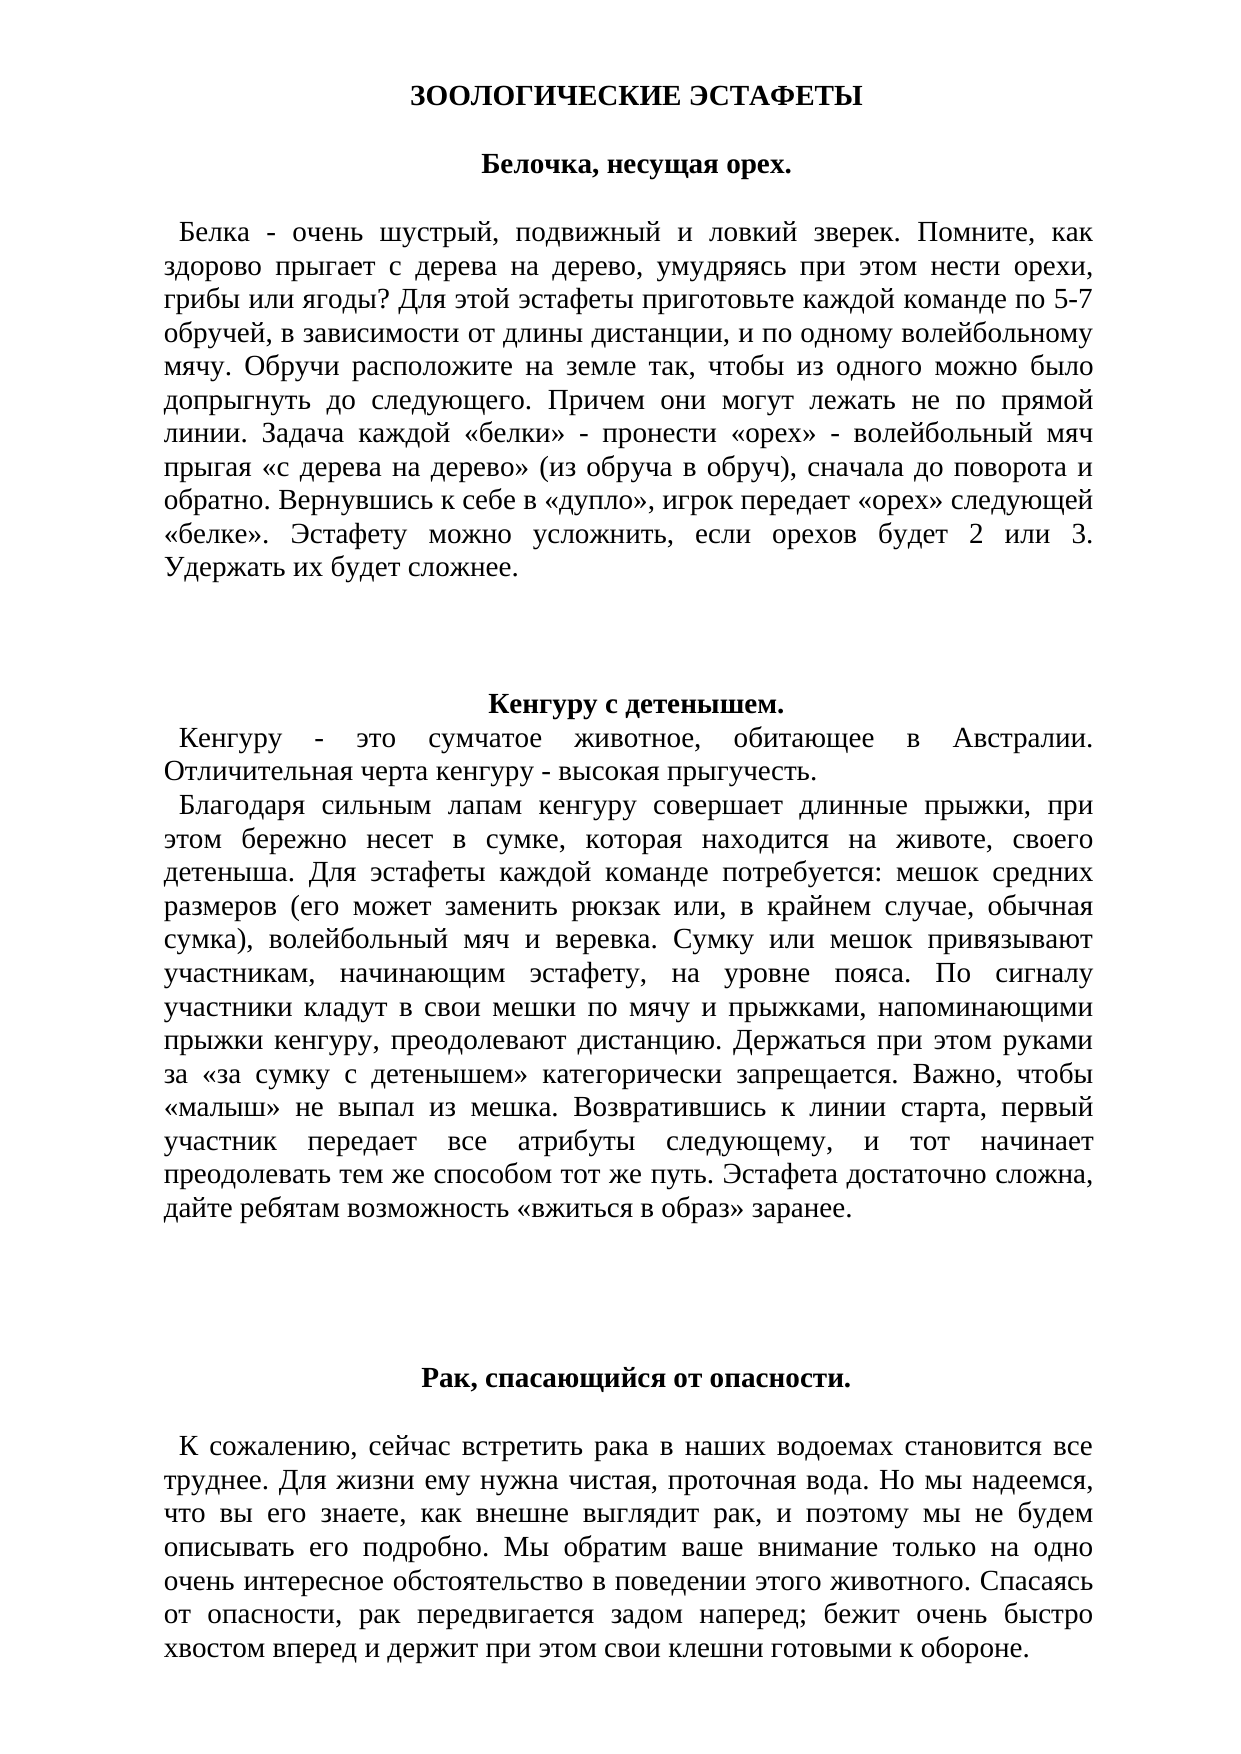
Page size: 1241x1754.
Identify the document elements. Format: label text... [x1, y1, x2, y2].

text Кенгуру с детенышем. [163, 686, 1094, 720]
text ЗООЛОГИЧЕСКИЕ ЭСТАФЕТЫ [163, 78, 1094, 112]
text К сожалению, сейчас встретить рака в наших водоемах становится все труднее. Для жизни ему нужна чистая, проточная вода. Но мы надеемся, что вы его знаете, как внешне выглядит рак, и поэтому мы не будем описывать его подробно. Мы обратим ваше внимание только на одно очень интересное обстоятельство в поведении этого животного. Спасаясь от опасности, рак передвигается задом наперед; бежит очень быстро хвостом вперед и держит при этом свои клешни готовыми к обороне. [163, 1429, 1094, 1664]
text Благодаря сильным лапам кенгуру совершает длинные прыжки, при этом бережно несет в сумке, которая находится на животе, своего детеныша. Для эстафеты каждой команде потребуется: мешок средних размеров (его может заменить рюкзак или, в крайнем случае, обычная сумка), волейбольный мяч и веревка. Сумку или мешок привязывают участникам, начинающим эстафету, на уровне пояса. По сигналу участники кладут в свои мешки по мячу и прыжками, напоминающими прыжки кенгуру, преодолевают дистанцию. Держаться при этом руками за «за сумку с детенышем» категорически запрещается. Важно, чтобы «малыш» не выпал из мешка. Возвратившись к линии старта, первый участник передает все атрибуты следующему, и тот начинает преодолевать тем же способом тот же путь. Эстафета достаточно сложна, дайте ребятам возможность «вжиться в образ» заранее. [163, 788, 1094, 1224]
text Кенгуру - это сумчатое животное, обитающее в Австралии. Отличительная черта кенгуру - высокая прыгучесть. [163, 720, 1094, 787]
text Белка - очень шустрый, подвижный и ловкий зверек. Помните, как здорово прыгает с дерева на дерево, умудряясь при этом нести орехи, грибы или ягоды? Для этой эстафеты приготовьте каждой команде по 5-7 обручей, в зависимости от длины дистанции, и по одному волейбольному мячу. Обручи расположите на земле так, чтобы из одного можно было допрыгнуть до следующего. Причем они могут лежать не по прямой линии. Задача каждой «белки» - пронести «орех» - волейбольный мяч прыгая «с дерева на дерево» (из обруча в обруч), сначала до поворота и обратно. Вернувшись к себе в «дупло», игрок передает «орех» следующей «белке». Эстафету можно усложнить, если орехов будет 2 или 3. Удержать их будет сложнее. [163, 215, 1094, 584]
text Рак, спасающийся от опасности. [163, 1361, 1094, 1394]
text Белочка, несущая орех. [163, 147, 1094, 180]
